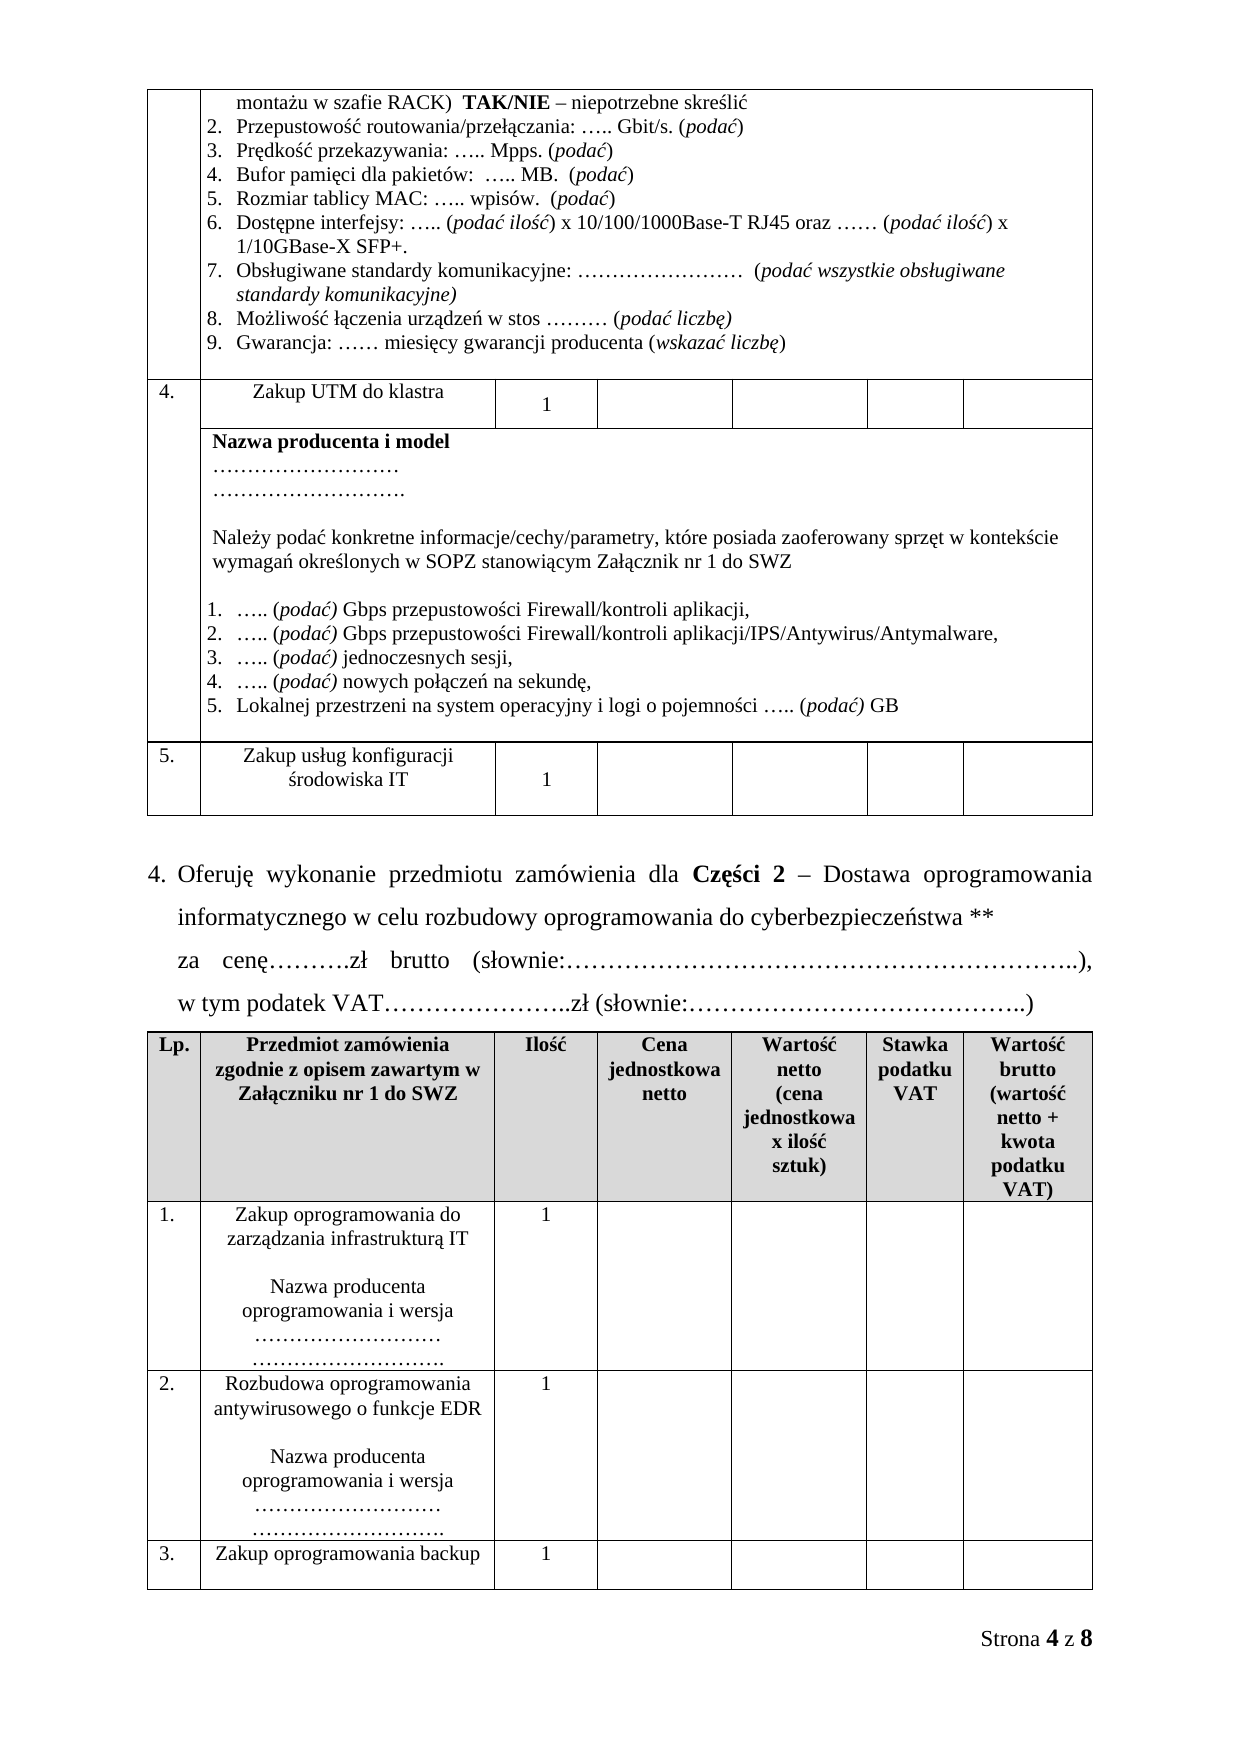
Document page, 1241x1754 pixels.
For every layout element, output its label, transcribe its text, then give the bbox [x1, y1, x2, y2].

table_cell Nazwa producenta i model ……………………… ………………………. Należy podać konkretne informacje/cechy/parametry, które posiada zaoferowany sprzęt w kontekście wymagań określonych w SOPZ stanowiącym Załącznik nr 1 do SWZ ….. (podać) Gbps przepustowości Firewall/kontroli aplikacji, ….. (podać) Gbps przepustowości Firewall/kontroli aplikacji/IPS/Antywirus/Antymalware, ….. (podać) jednoczesnych sesji, ….. (podać) nowych połączeń na sekundę, Lokalnej przestrzeni na system operacyjny i logi o pojemności ….. (podać) GB [201, 429, 1092, 741]
table_cell [598, 1371, 731, 1540]
table_cell [733, 743, 867, 815]
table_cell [201, 90, 1092, 378]
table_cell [201, 1541, 494, 1589]
list za cenę……….zł brutto (słownie:……………………………………………………..), w tym podatek VAT…………………..zł (słownie:…………………………………..) [177, 945, 1093, 1017]
table_header Stawka podatku VAT [867, 1033, 963, 1201]
table_cell [598, 743, 732, 815]
table_header Wartość brutto (wartość netto + kwota podatku VAT) [964, 1033, 1092, 1201]
table_header Przedmiot zamówienia zgodnie z opisem zawartym w Załączniku nr 1 do SWZ [201, 1033, 494, 1201]
table_cell 1 [495, 1202, 597, 1370]
table_cell 1 [496, 743, 597, 815]
list Oferuję wykonanie przedmiotu zamówienia dla Części 2 – Dostawa oprogramowania informatycznego w celu rozbudowy oprogramowania do cyberbezpieczeństwa ** [148, 859, 1093, 931]
table_cell 4. [148, 380, 200, 741]
table_cell [867, 1371, 963, 1540]
table_cell [964, 743, 1092, 815]
table_header Lp. [148, 1033, 200, 1201]
table_cell [867, 1202, 963, 1370]
table_header Ilość [495, 1033, 597, 1201]
table_cell 1 [495, 1541, 597, 1589]
table_header Wartość netto (cena jednostkowa x ilość sztuk) [732, 1033, 866, 1201]
table_cell [964, 1371, 1092, 1540]
table_cell 1. [148, 1202, 200, 1370]
table_cell 1 [496, 380, 597, 428]
table_header Cena jednostkowa netto [598, 1033, 731, 1201]
table_cell Zakup UTM do klastra [201, 380, 495, 428]
table_cell [598, 1202, 731, 1370]
table_cell [868, 743, 963, 815]
table_cell [964, 380, 1092, 428]
table_cell [964, 1202, 1092, 1370]
table_cell 3. [148, 1541, 200, 1589]
table_cell Rozbudowa oprogramowania antywirusowego o funkcje EDR Nazwa producenta oprogramowania i wersja ……………………… ………………………. [201, 1371, 494, 1540]
table_cell [867, 1541, 963, 1589]
table_cell 2. [148, 1371, 200, 1540]
table_cell 5. [148, 743, 200, 815]
table_cell Zakup usług konfiguracji środowiska IT [201, 743, 495, 815]
table_cell 1 [495, 1371, 597, 1540]
table_cell [732, 1202, 866, 1370]
table_cell [598, 380, 732, 428]
table_cell [598, 1541, 731, 1589]
table_cell [868, 380, 963, 428]
table_cell [732, 1541, 866, 1589]
table_cell [732, 1371, 866, 1540]
table_cell Zakup oprogramowania do zarządzania infrastrukturą IT Nazwa producenta oprogramowania i wersja ……………………… ………………………. [201, 1202, 494, 1370]
table_cell [733, 380, 867, 428]
table_cell [964, 1541, 1092, 1589]
